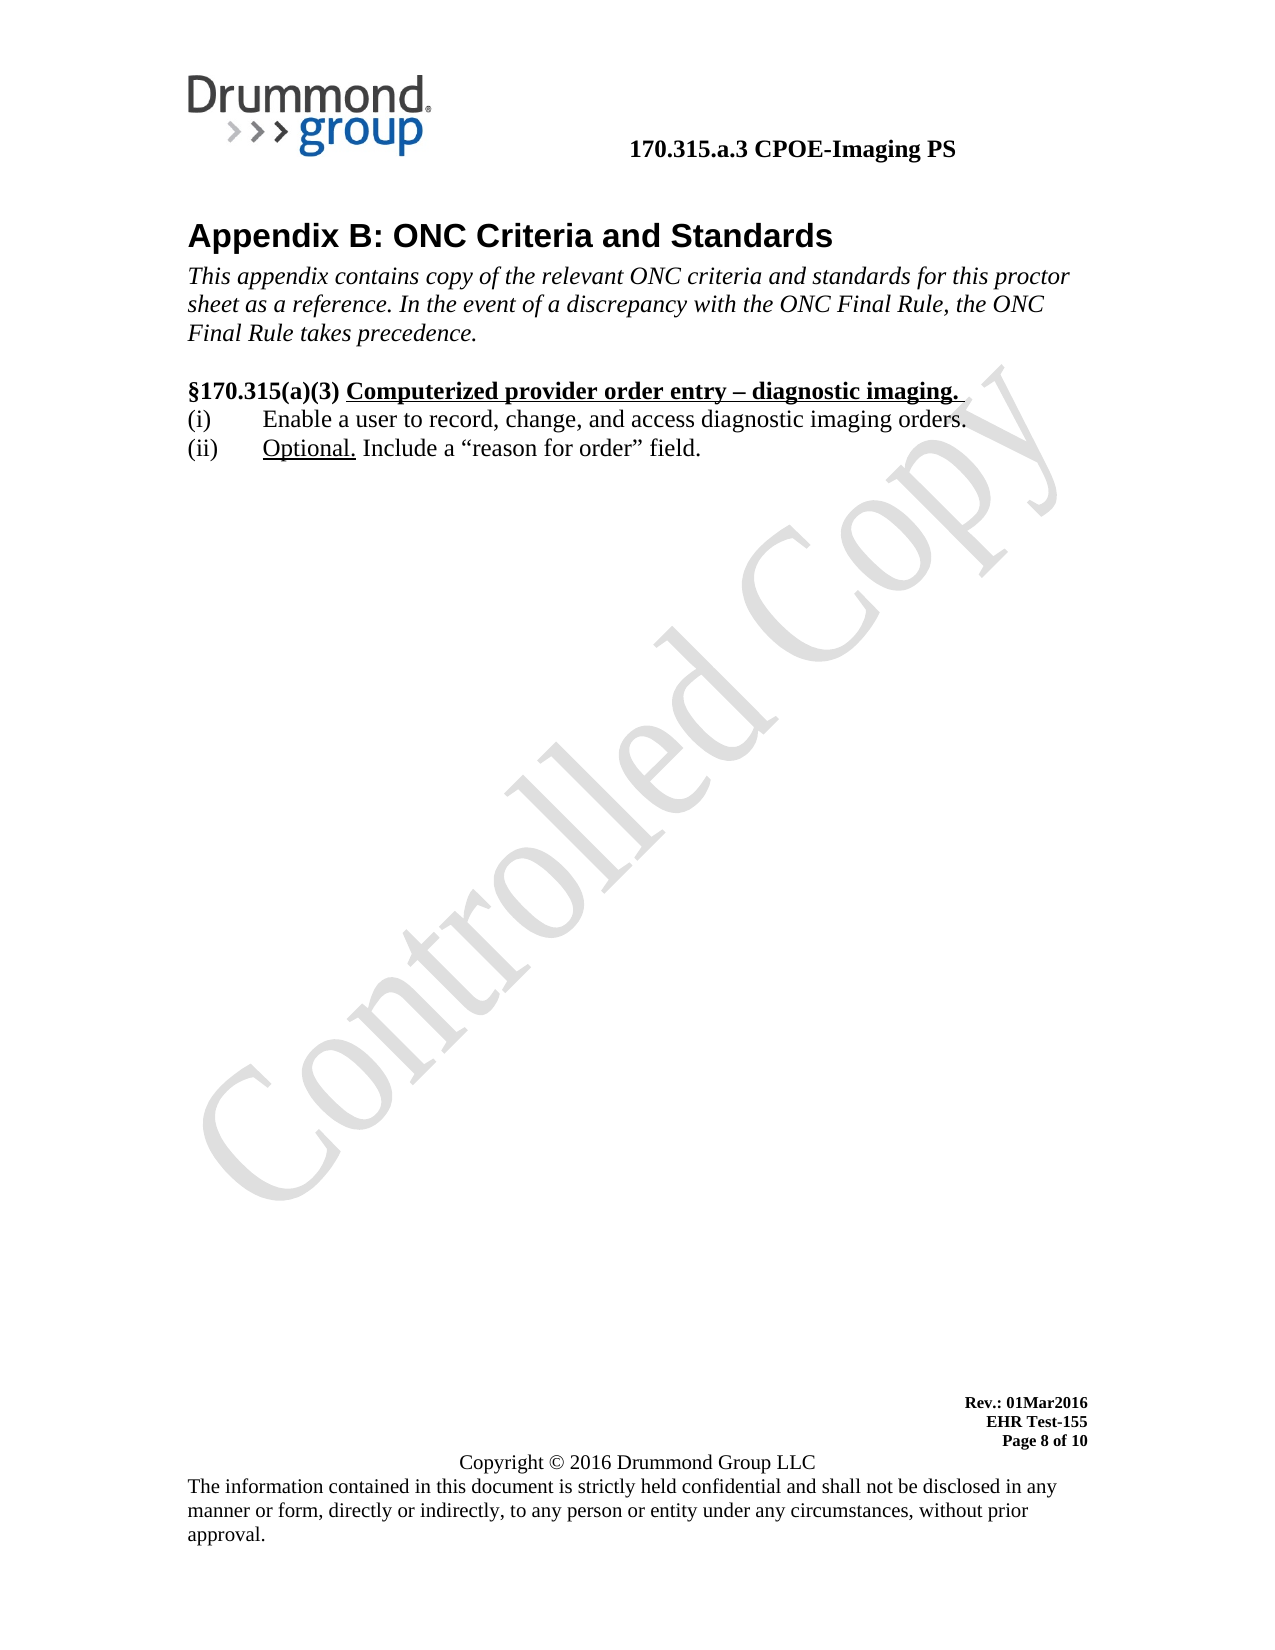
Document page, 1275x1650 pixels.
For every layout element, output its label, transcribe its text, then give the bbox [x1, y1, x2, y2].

text This appendix contains copy of the relevant ONC criteria and standards for this proctor sheet as a reference. In the event of a discrepancy with the ONC Final Rule, the ONC Final Rule takes precedence. [187, 261, 1087, 347]
list Enable a user to record, change, and access diagnostic imaging orders. [187, 404, 1087, 433]
text §170.315(a)(3) Computerized provider order entry – diagnostic imaging. [187, 376, 1087, 404]
picture [187, 75, 433, 157]
subtitle Appendix B: ONC Criteria and Standards [187, 216, 1087, 254]
list Optional. Include a “reason for order” field. [187, 433, 1087, 462]
